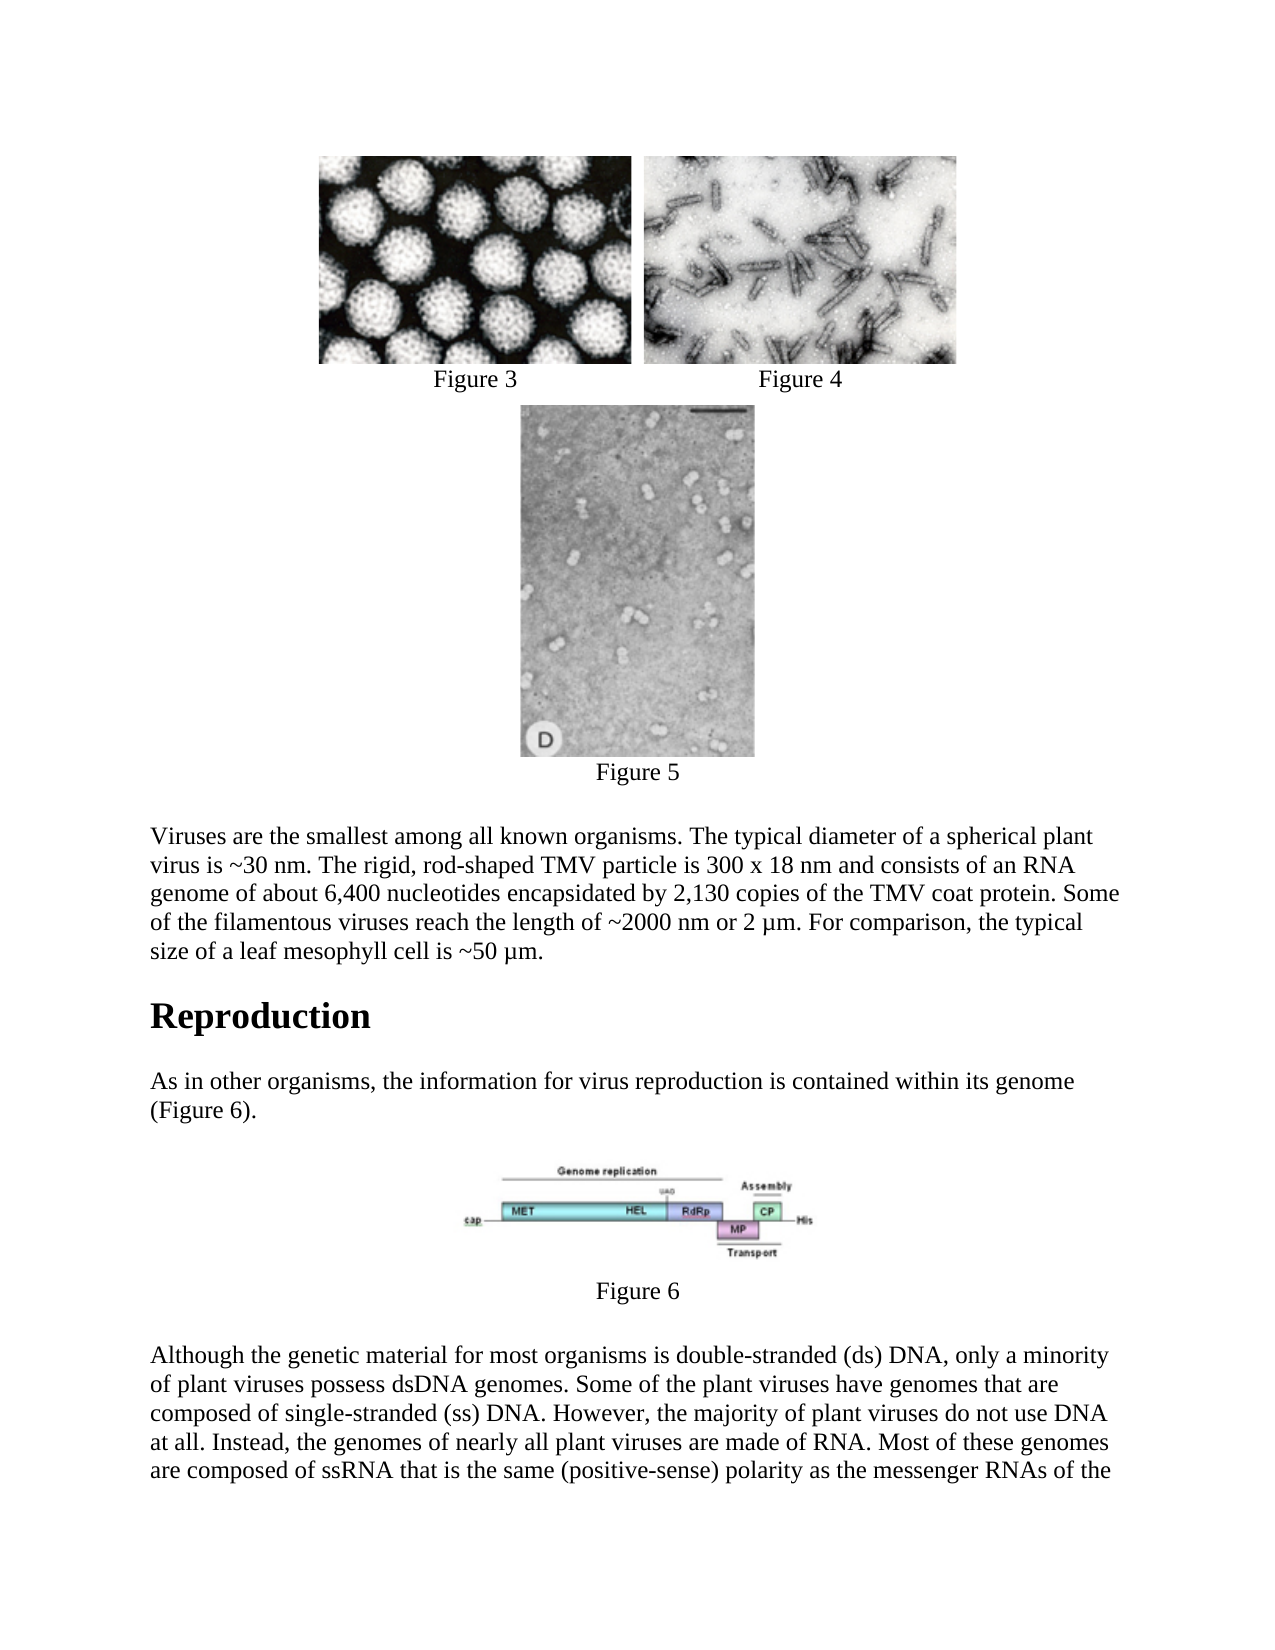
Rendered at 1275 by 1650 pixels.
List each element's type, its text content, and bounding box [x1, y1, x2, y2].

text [150, 1341, 1125, 1484]
text Reproduction [150, 994, 1125, 1037]
picture [442, 1159, 833, 1277]
table_cell Figure 4 [638, 150, 962, 399]
picture [643, 156, 957, 364]
table_cell Figure 3 [313, 150, 637, 399]
picture [520, 405, 755, 757]
text Viruses are the smallest among all known organisms. The typical diameter of a spherical plant virus is ~30 nm. The rigid, rod-shaped TMV particle is 300 x 18 nm and consists of an RNA genome of about 6,400 nucleotides encapsidated by 2,130 copies of the TMV coat protein. Some of the filamentous viruses reach the length of ~2000 nm or 2 µm. For comparison, the typical size of a leaf mesophyll cell is ~50 µm. [150, 821, 1125, 965]
text As in other organisms, the information for virus reproduction is contained within its genome (Figure 6). [150, 1066, 1125, 1124]
table_cell Figure 5 [313, 399, 962, 792]
picture [318, 156, 632, 364]
table_header Figure 6 [436, 1153, 839, 1311]
